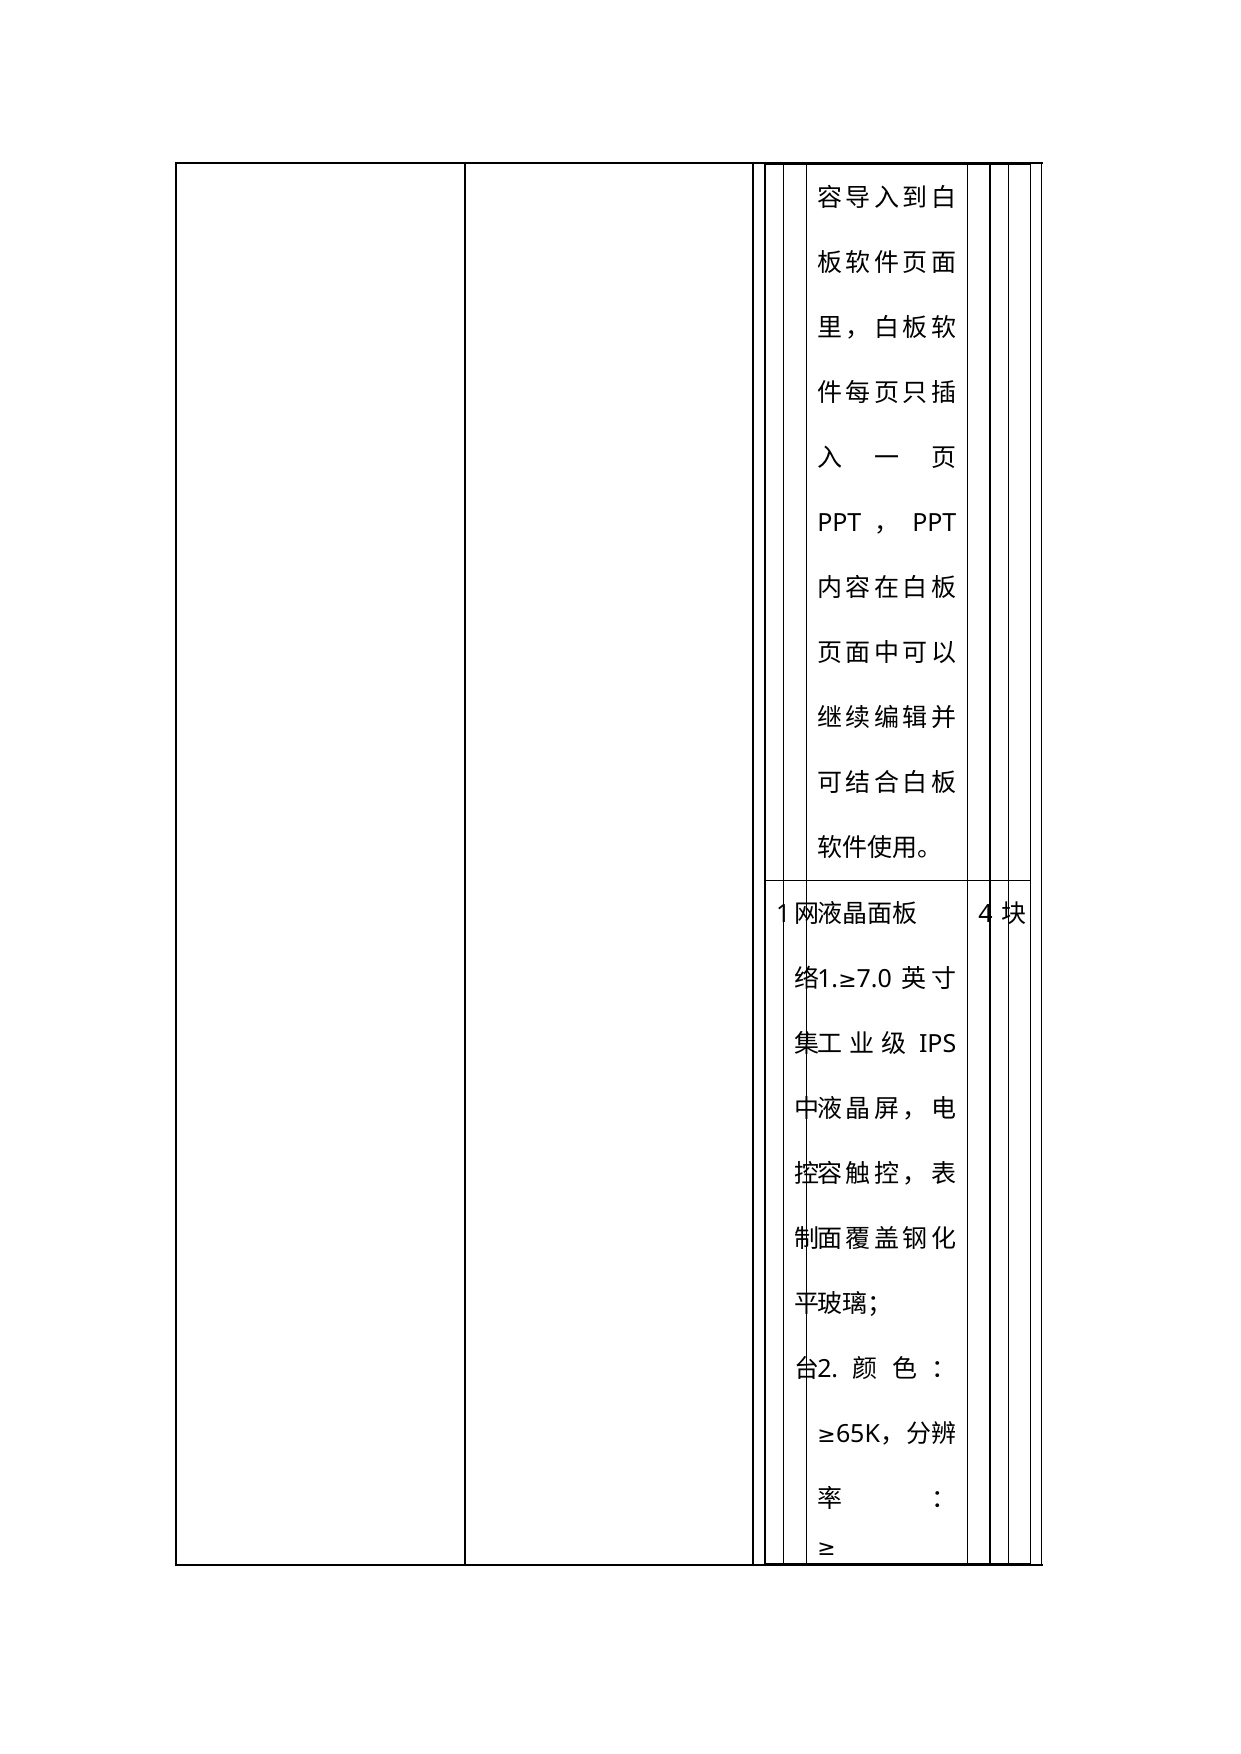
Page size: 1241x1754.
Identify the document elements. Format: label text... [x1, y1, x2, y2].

table_cell [784, 165, 806, 880]
table_cell [968, 881, 989, 1563]
table_cell [991, 881, 1008, 1563]
table_cell [807, 881, 967, 1563]
table_cell [784, 881, 806, 1563]
table_cell [807, 165, 967, 880]
table_cell [991, 165, 1008, 880]
table_cell 1 [177, 164, 464, 1564]
table_cell [1009, 881, 1030, 1563]
table_cell [766, 881, 783, 1563]
table_cell [968, 165, 989, 880]
table_cell [1031, 164, 1041, 1564]
table_cell [1009, 165, 1030, 880]
table_cell [766, 165, 783, 880]
table_cell [754, 164, 764, 1564]
table_cell [466, 164, 752, 1564]
